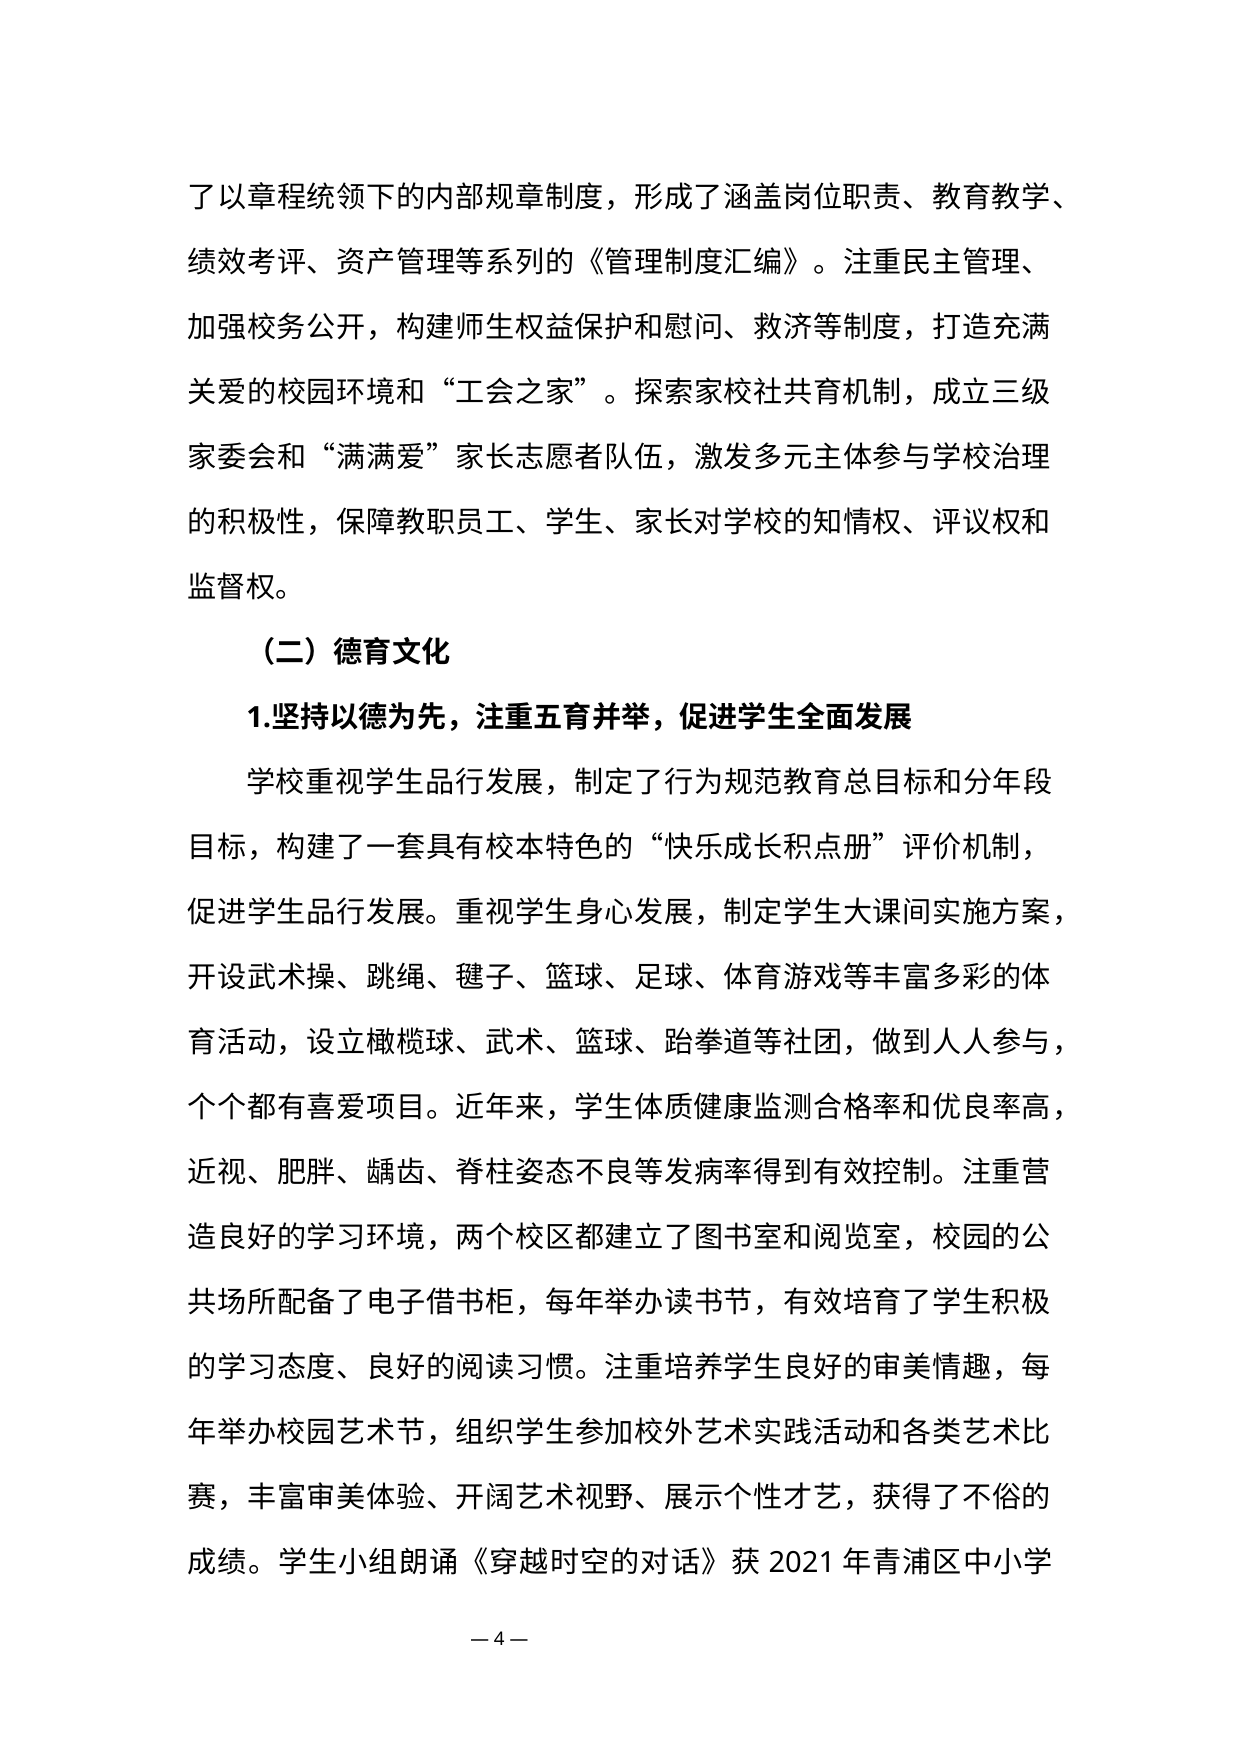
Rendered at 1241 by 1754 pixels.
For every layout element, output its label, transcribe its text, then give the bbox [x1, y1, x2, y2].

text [187, 747, 1053, 1592]
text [187, 162, 1053, 617]
text （二）德育文化 [187, 617, 1053, 682]
text 1.坚持以德为先，注重五育并举，促进学生全面发展 [187, 682, 1053, 747]
